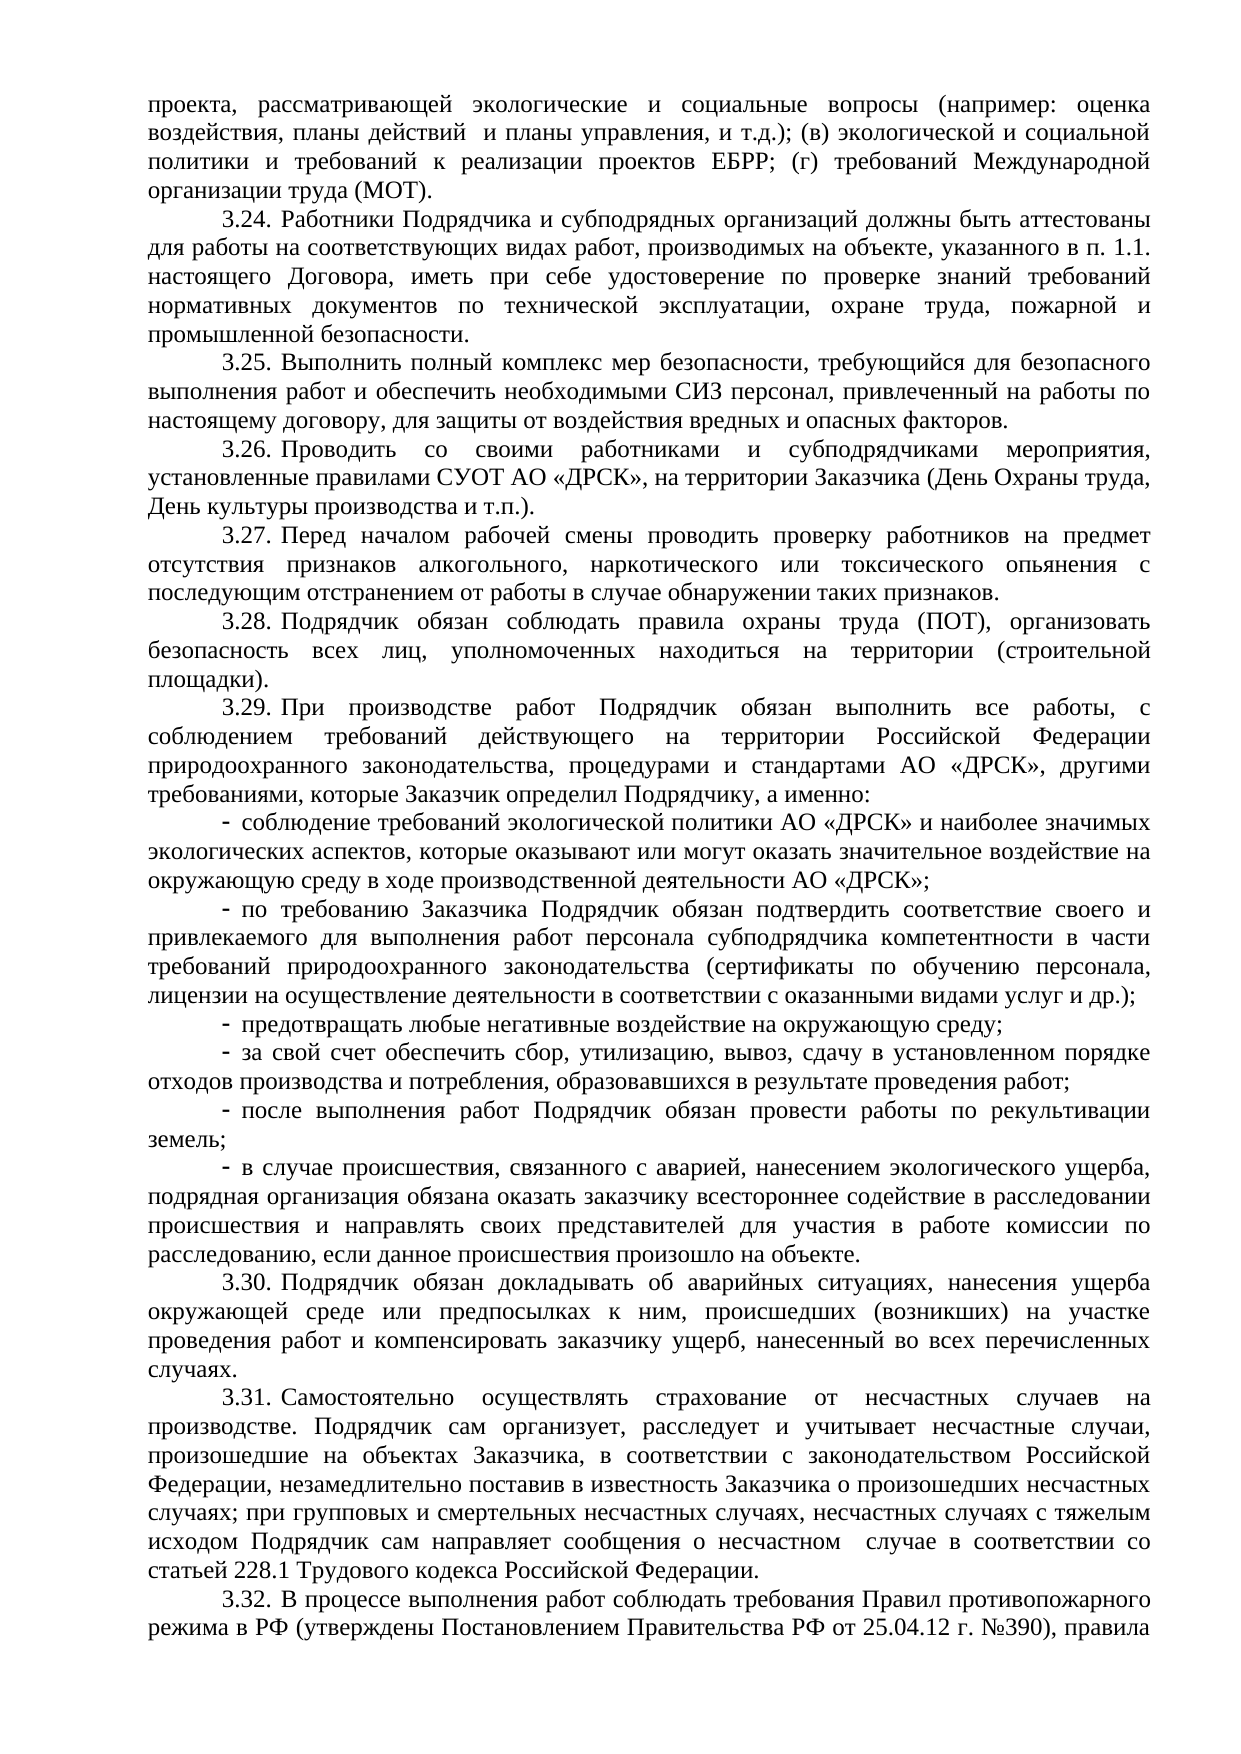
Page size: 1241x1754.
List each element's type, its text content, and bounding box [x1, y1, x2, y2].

list соблюдение требований экологической политики АО «ДРСК» и наиболее значимых экологических аспектов, которые оказывают или могут оказать значительное воздействие на окружающую среду в ходе производственной деятельности АО «ДРСК»; [148, 807, 1152, 894]
list Перед началом рабочей смены проводить проверку работников на предмет отсутствия признаков алкогольного, наркотического или токсического опьянения с последующим отстранением от работы в случае обнаружении таких признаков. [148, 520, 1152, 606]
list При производстве работ Подрядчик обязан выполнить все работы, с соблюдением требований действующего на территории Российской Федерации природоохранного законодательства, процедурами и стандартами АО «ДРСК», другими требованиями, которые Заказчик определил Подрядчику, а именно: [148, 692, 1152, 807]
list Самостоятельно осуществлять страхование от несчастных случаев на производстве. Подрядчик сам организует, расследует и учитывает несчастные случаи, произошедшие на объектах Заказчика, в соответствии с законодательством Российской Федерации, незамедлительно поставив в известность Заказчика о произошедших несчастных случаях; при групповых и смертельных несчастных случаях, несчастных случаях с тяжелым исходом Подрядчик сам направляет сообщения о несчастном случае в соответствии со статьей 228.1 Трудового кодекса Российской Федерации. [148, 1382, 1152, 1584]
list Работники Подрядчика и субподрядных организаций должны быть аттестованы для работы на соответствующих видах работ, производимых на объекте, указанного в п. 1.1. настоящего Договора, иметь при себе удостоверение по проверке знаний требований нормативных документов по технической эксплуатации, охране труда, пожарной и промышленной безопасности. [148, 204, 1152, 347]
list в случае происшествия, связанного с аварией, нанесением экологического ущерба, подрядная организация обязана оказать заказчику всестороннее содействие в расследовании происшествия и направлять своих представителей для участия в работе комиссии по расследованию, если данное происшествия произошло на объекте. [148, 1152, 1152, 1267]
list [148, 89, 1152, 204]
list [148, 1584, 1152, 1641]
list за свой счет обеспечить сбор, утилизацию, вывоз, сдачу в установленном порядке отходов производства и потребления, образовавшихся в результате проведения работ; [148, 1037, 1152, 1095]
list Подрядчик обязан докладывать об аварийных ситуациях, нанесения ущерба окружающей среде или предпосылках к ним, происшедших (возникших) на участке проведения работ и компенсировать заказчику ущерб, нанесенный во всех перечисленных случаях. [148, 1267, 1152, 1382]
list Проводить со своими работниками и субподрядчиками мероприятия, установленные правилами СУОТ АО «ДРСК», на территории Заказчика (День Охраны труда, День культуры производства и т.п.). [148, 434, 1152, 520]
list по требованию Заказчика Подрядчик обязан подтвердить соответствие своего и привлекаемого для выполнения работ персонала субподрядчика компетентности в части требований природоохранного законодательства (сертификаты по обучению персонала, лицензии на осуществление деятельности в соответствии с оказанными видами услуг и др.); [148, 894, 1152, 1009]
list Выполнить полный комплекс мер безопасности, требующийся для безопасного выполнения работ и обеспечить необходимыми СИЗ персонал, привлеченный на работы по настоящему договору, для защиты от воздействия вредных и опасных факторов. [148, 347, 1152, 434]
list предотвращать любые негативные воздействие на окружающую среду; [148, 1009, 1152, 1037]
list после выполнения работ Подрядчик обязан провести работы по рекультивации земель; [148, 1095, 1152, 1152]
list Подрядчик обязан соблюдать правила охраны труда (ПОТ), организовать безопасность всех лиц, уполномоченных находиться на территории (строительной площадки). [148, 606, 1152, 692]
